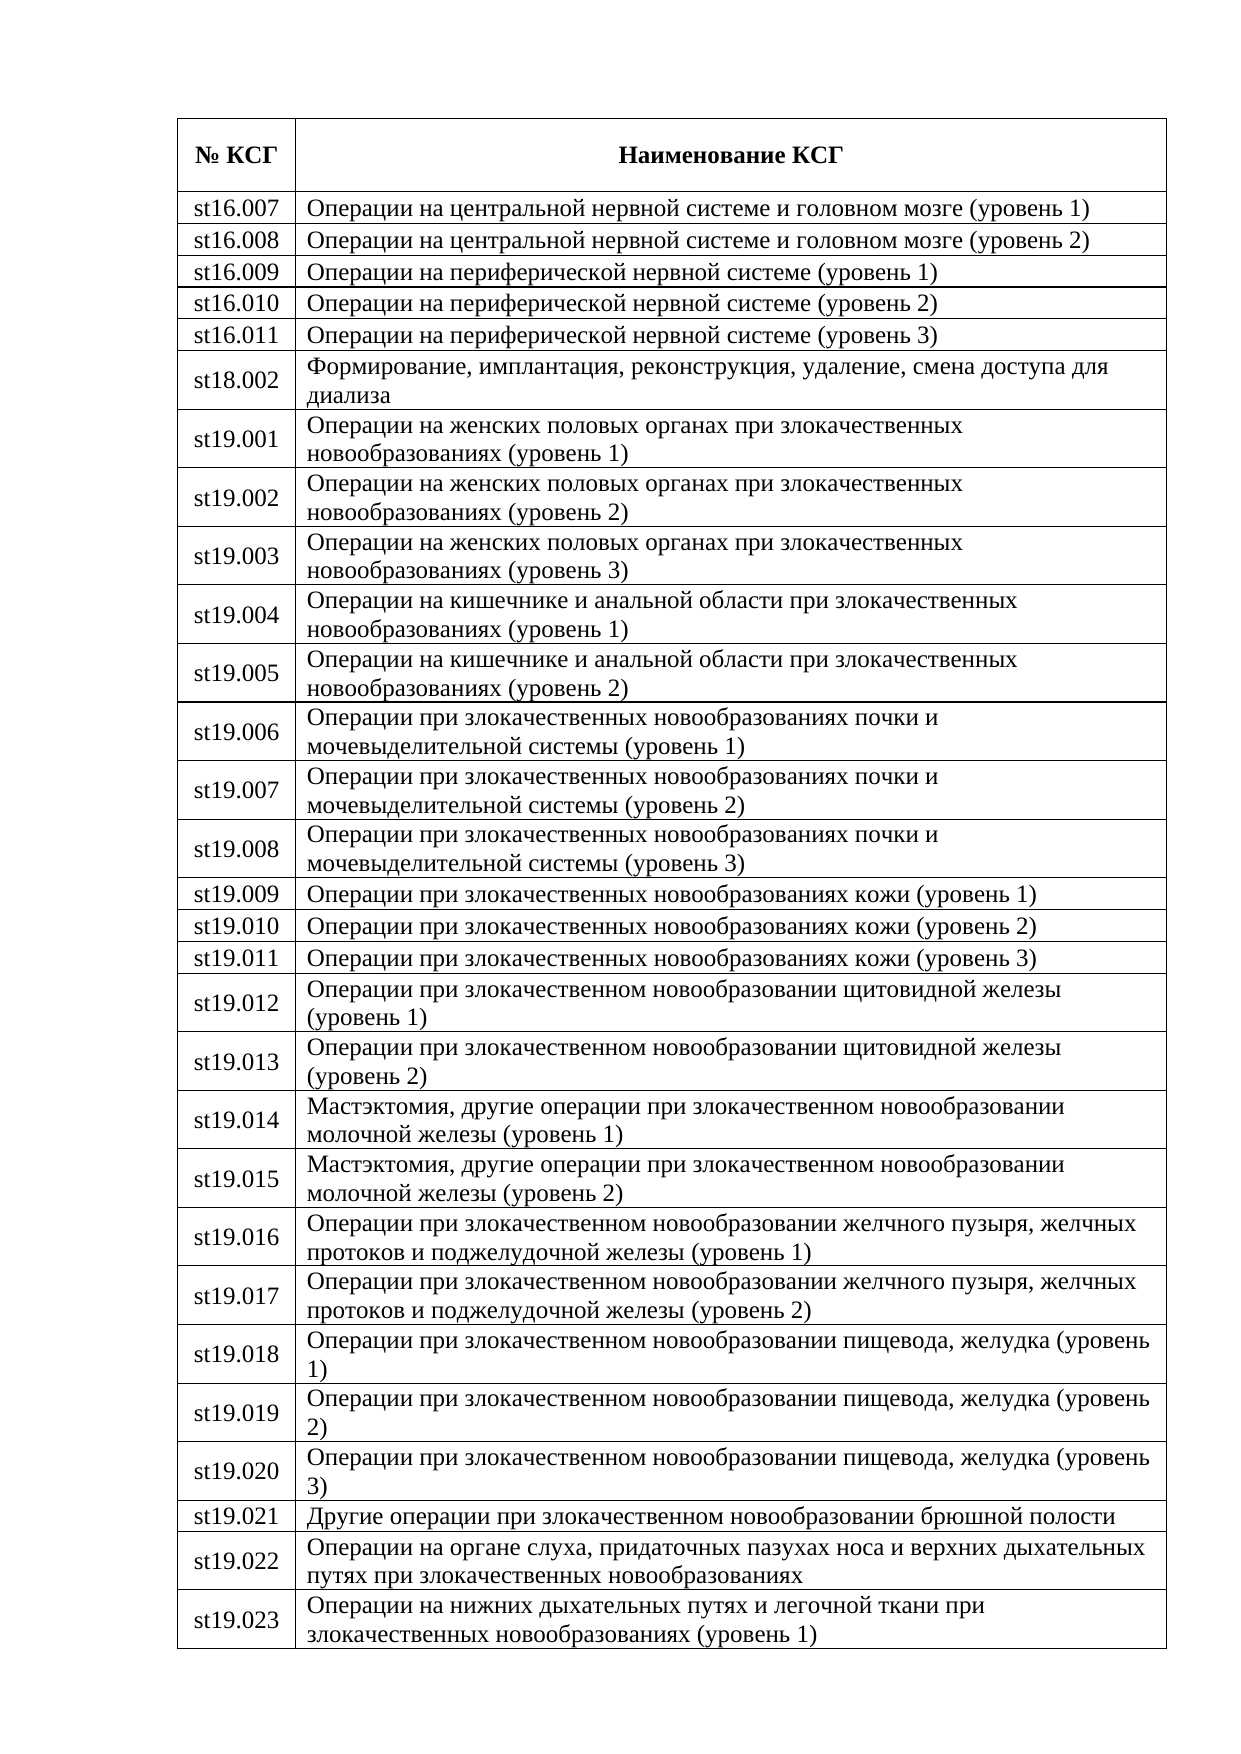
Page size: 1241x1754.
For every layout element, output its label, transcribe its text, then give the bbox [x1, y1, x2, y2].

table_cell st19.008 [178, 820, 295, 877]
table_cell st19.020 [178, 1442, 295, 1499]
table_cell st19.023 [178, 1590, 295, 1648]
table_cell st19.021 [178, 1501, 295, 1531]
table_cell Операции при злокачественных новообразованиях почки и мочевыделительной системы (уровень 3) [296, 820, 1166, 877]
table_cell st16.009 [178, 256, 295, 286]
table_cell Операции на нижних дыхательных путях и легочной ткани при злокачественных новообразованиях (уровень 1) [296, 1590, 1166, 1648]
table_cell Операции на периферической нервной системе (уровень 1) [296, 256, 1166, 286]
table_cell Мастэктомия, другие операции при злокачественном новообразовании молочной железы (уровень 1) [296, 1091, 1166, 1148]
table_cell Операции на центральной нервной системе и головном мозге (уровень 2) [296, 224, 1166, 254]
table_header № КСГ [178, 119, 295, 191]
table_cell st19.015 [178, 1149, 295, 1207]
table_cell Операции при злокачественном новообразовании пищевода, желудка (уровень 3) [296, 1442, 1166, 1499]
table_cell st19.018 [178, 1325, 295, 1382]
table_cell Операции на органе слуха, придаточных пазухах носа и верхних дыхательных путях при злокачественных новообразованиях [296, 1532, 1166, 1589]
table_cell st19.004 [178, 585, 295, 643]
table_cell Операции при злокачественном новообразовании щитовидной железы (уровень 2) [296, 1032, 1166, 1090]
table_cell st19.012 [178, 974, 295, 1031]
table_cell st19.017 [178, 1266, 295, 1324]
table_cell Операции на кишечнике и анальной области при злокачественных новообразованиях (уровень 2) [296, 644, 1166, 701]
table_cell Операции на женских половых органах при злокачественных новообразованиях (уровень 1) [296, 410, 1166, 467]
table_cell st19.014 [178, 1091, 295, 1148]
table_cell st19.001 [178, 410, 295, 467]
table_cell Операции при злокачественных новообразованиях кожи (уровень 3) [296, 942, 1166, 973]
table_cell st16.011 [178, 319, 295, 350]
table_cell st18.002 [178, 351, 295, 409]
table_cell st19.002 [178, 468, 295, 526]
table_cell Операции при злокачественном новообразовании пищевода, желудка (уровень 1) [296, 1325, 1166, 1382]
table_cell st19.010 [178, 910, 295, 941]
table_cell Операции на кишечнике и анальной области при злокачественных новообразованиях (уровень 1) [296, 585, 1166, 643]
table_cell Другие операции при злокачественном новообразовании брюшной полости [296, 1501, 1166, 1531]
table_cell st19.006 [178, 703, 295, 760]
table_cell st16.008 [178, 224, 295, 254]
table_cell Формирование, имплантация, реконструкция, удаление, смена доступа для диализа [296, 351, 1166, 409]
table_cell Операции при злокачественных новообразованиях кожи (уровень 2) [296, 910, 1166, 941]
table_cell Операции при злокачественных новообразованиях почки и мочевыделительной системы (уровень 2) [296, 761, 1166, 818]
table_cell Операции при злокачественном новообразовании желчного пузыря, желчных протоков и поджелудочной железы (уровень 1) [296, 1208, 1166, 1265]
table_cell st16.007 [178, 192, 295, 223]
table_cell Операции при злокачественном новообразовании щитовидной железы (уровень 1) [296, 974, 1166, 1031]
table_cell st19.007 [178, 761, 295, 818]
table_cell Операции на женских половых органах при злокачественных новообразованиях (уровень 3) [296, 527, 1166, 584]
table_cell Операции на центральной нервной системе и головном мозге (уровень 1) [296, 192, 1166, 223]
table_cell Операции при злокачественном новообразовании желчного пузыря, желчных протоков и поджелудочной железы (уровень 2) [296, 1266, 1166, 1324]
table_cell Операции при злокачественном новообразовании пищевода, желудка (уровень 2) [296, 1384, 1166, 1441]
table_cell st19.011 [178, 942, 295, 973]
table_cell st19.009 [178, 878, 295, 909]
table_cell st19.013 [178, 1032, 295, 1090]
table_cell Мастэктомия, другие операции при злокачественном новообразовании молочной железы (уровень 2) [296, 1149, 1166, 1207]
table_cell Операции на периферической нервной системе (уровень 2) [296, 288, 1166, 318]
table_cell st19.022 [178, 1532, 295, 1589]
table_cell Операции при злокачественных новообразованиях кожи (уровень 1) [296, 878, 1166, 909]
table_cell st16.010 [178, 288, 295, 318]
table_cell st19.016 [178, 1208, 295, 1265]
table_header Наименование КСГ [296, 119, 1166, 191]
table_cell Операции на женских половых органах при злокачественных новообразованиях (уровень 2) [296, 468, 1166, 526]
table_cell Операции на периферической нервной системе (уровень 3) [296, 319, 1166, 350]
table_cell st19.005 [178, 644, 295, 701]
table_cell st19.003 [178, 527, 295, 584]
table_cell st19.019 [178, 1384, 295, 1441]
table_cell Операции при злокачественных новообразованиях почки и мочевыделительной системы (уровень 1) [296, 703, 1166, 760]
